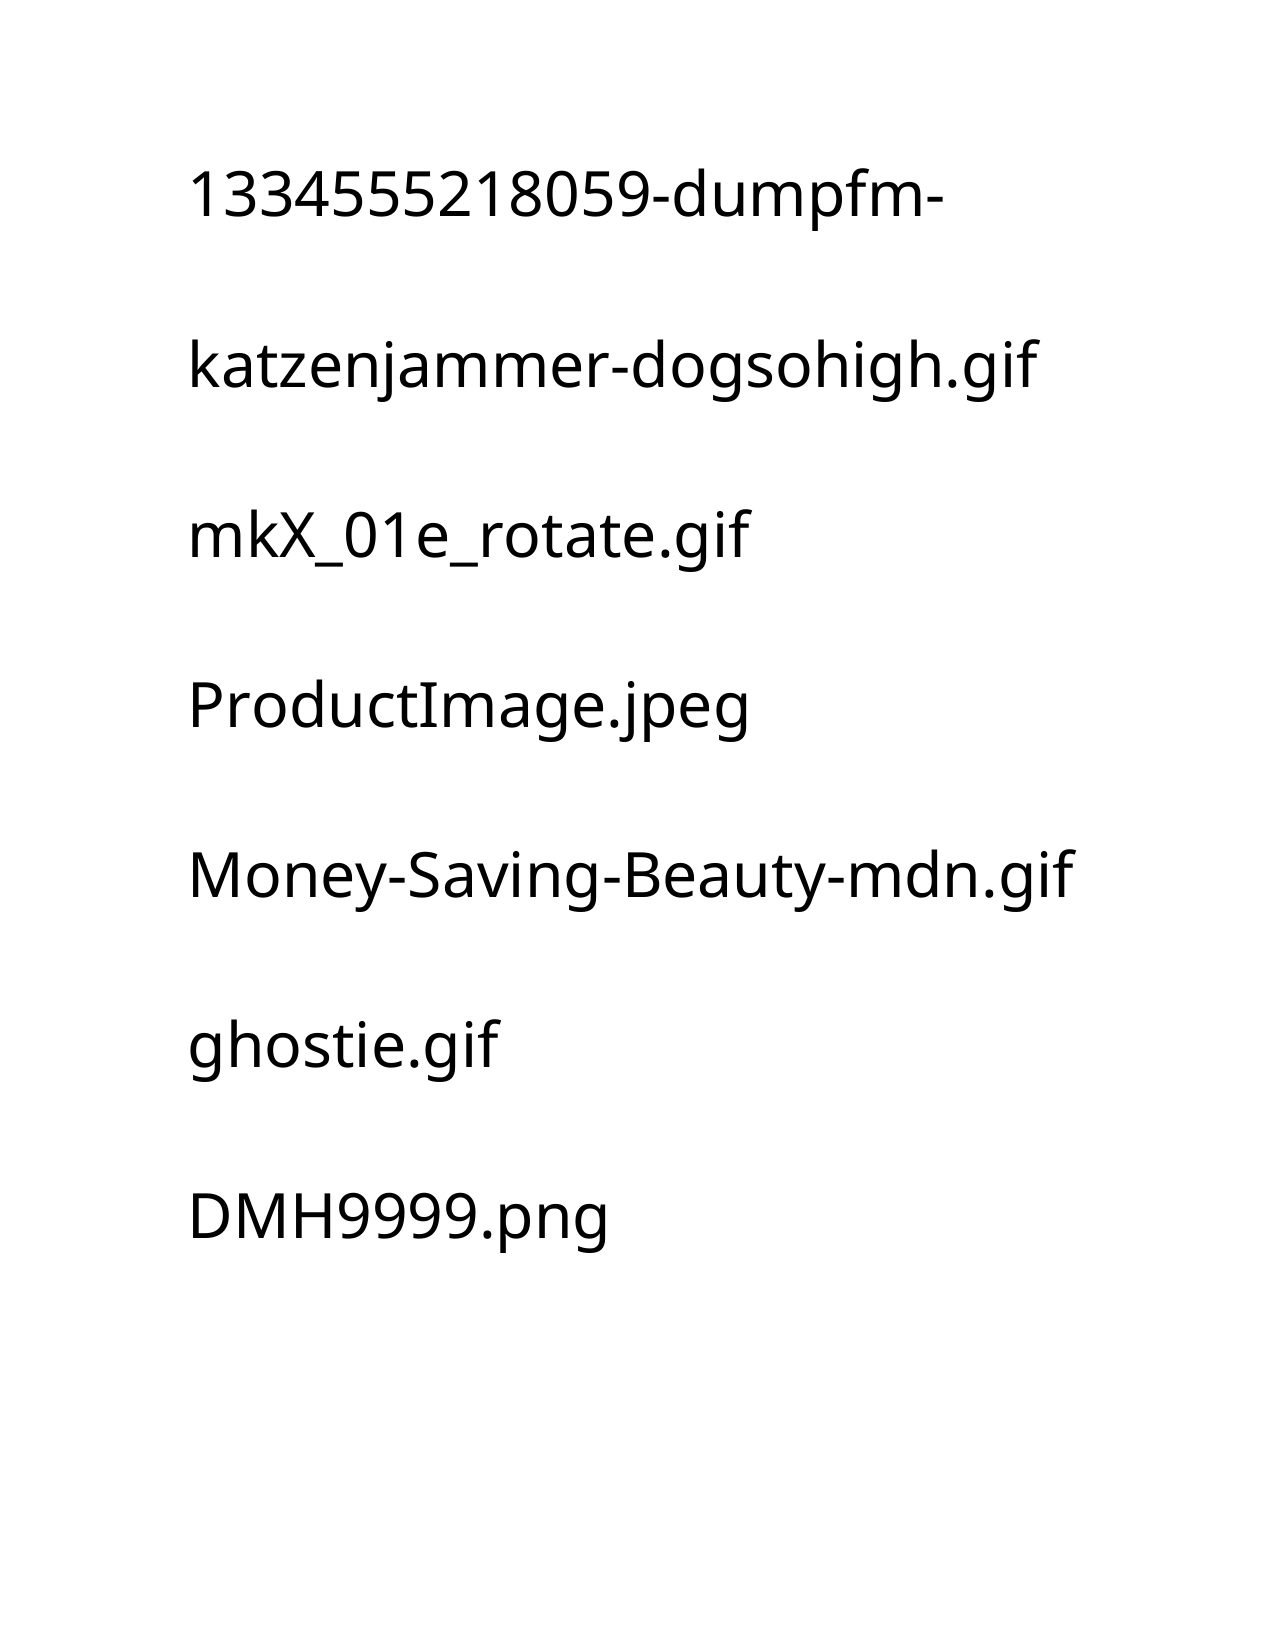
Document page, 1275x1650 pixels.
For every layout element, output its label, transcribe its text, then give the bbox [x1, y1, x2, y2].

text ProductImage.jpeg [187, 661, 1087, 746]
text 1334555218059-dumpfm-katzenjammer-dogsohigh.gif [187, 150, 1087, 405]
text mkX_01e_rotate.gif [187, 490, 1087, 576]
text Money-Saving-Beauty-mdn.gif [187, 831, 1087, 916]
text ghostie.gif [187, 1001, 1087, 1086]
text DMH9999.png [187, 1171, 1087, 1256]
